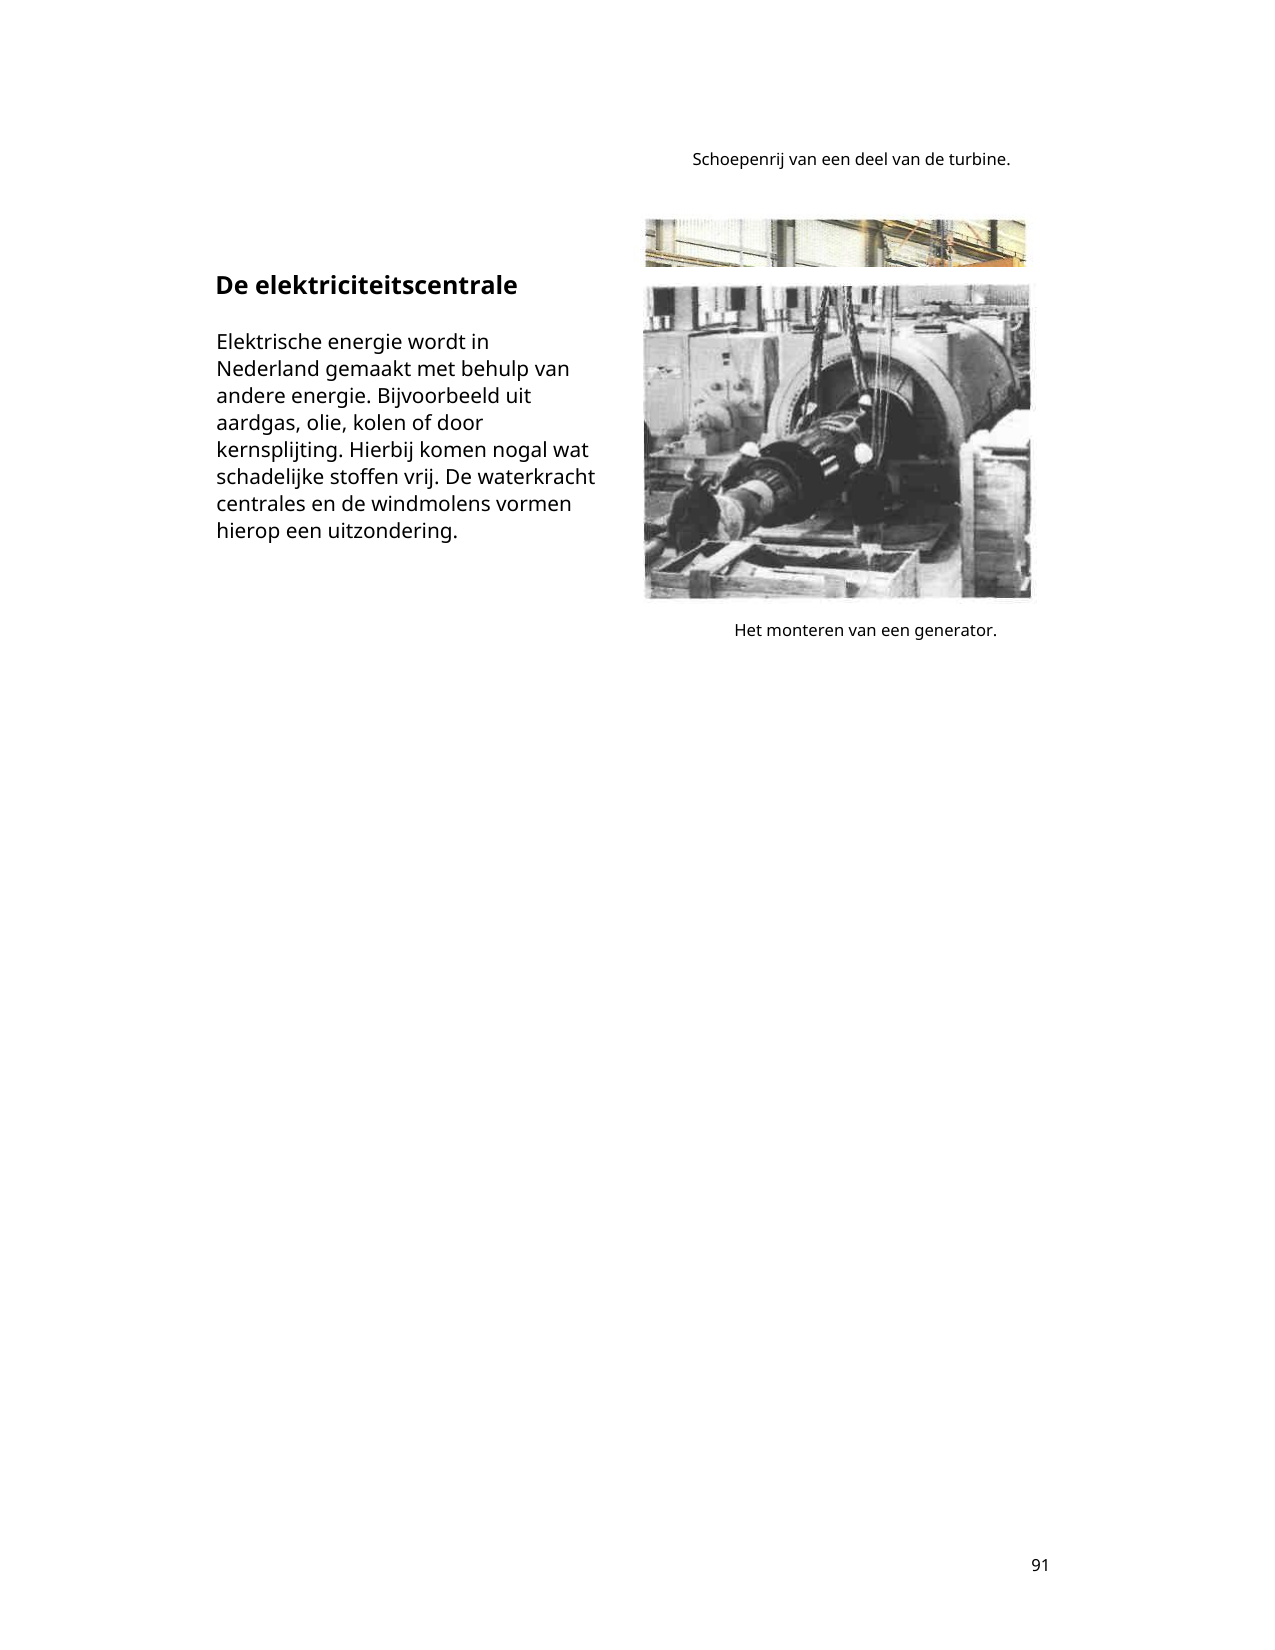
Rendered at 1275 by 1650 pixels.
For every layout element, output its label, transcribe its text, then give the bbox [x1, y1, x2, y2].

text Elektrische energie wordt in Nederland gemaakt met behulp van andere energie. Bijvoorbeeld uit aardgas, olie, kolen of door kernsplijting. Hierbij komen nogal wat schadelijke stoffen vrij. De waterkracht centrales en de windmolens vormen hierop een uitzondering. [216, 328, 627, 543]
text Schoepenrij van een deel van de turbine. [692, 148, 1050, 170]
picture [627, 198, 1054, 602]
text Het monteren van een generator. [734, 602, 1050, 641]
text De elektriciteitscentrale [215, 267, 627, 302]
